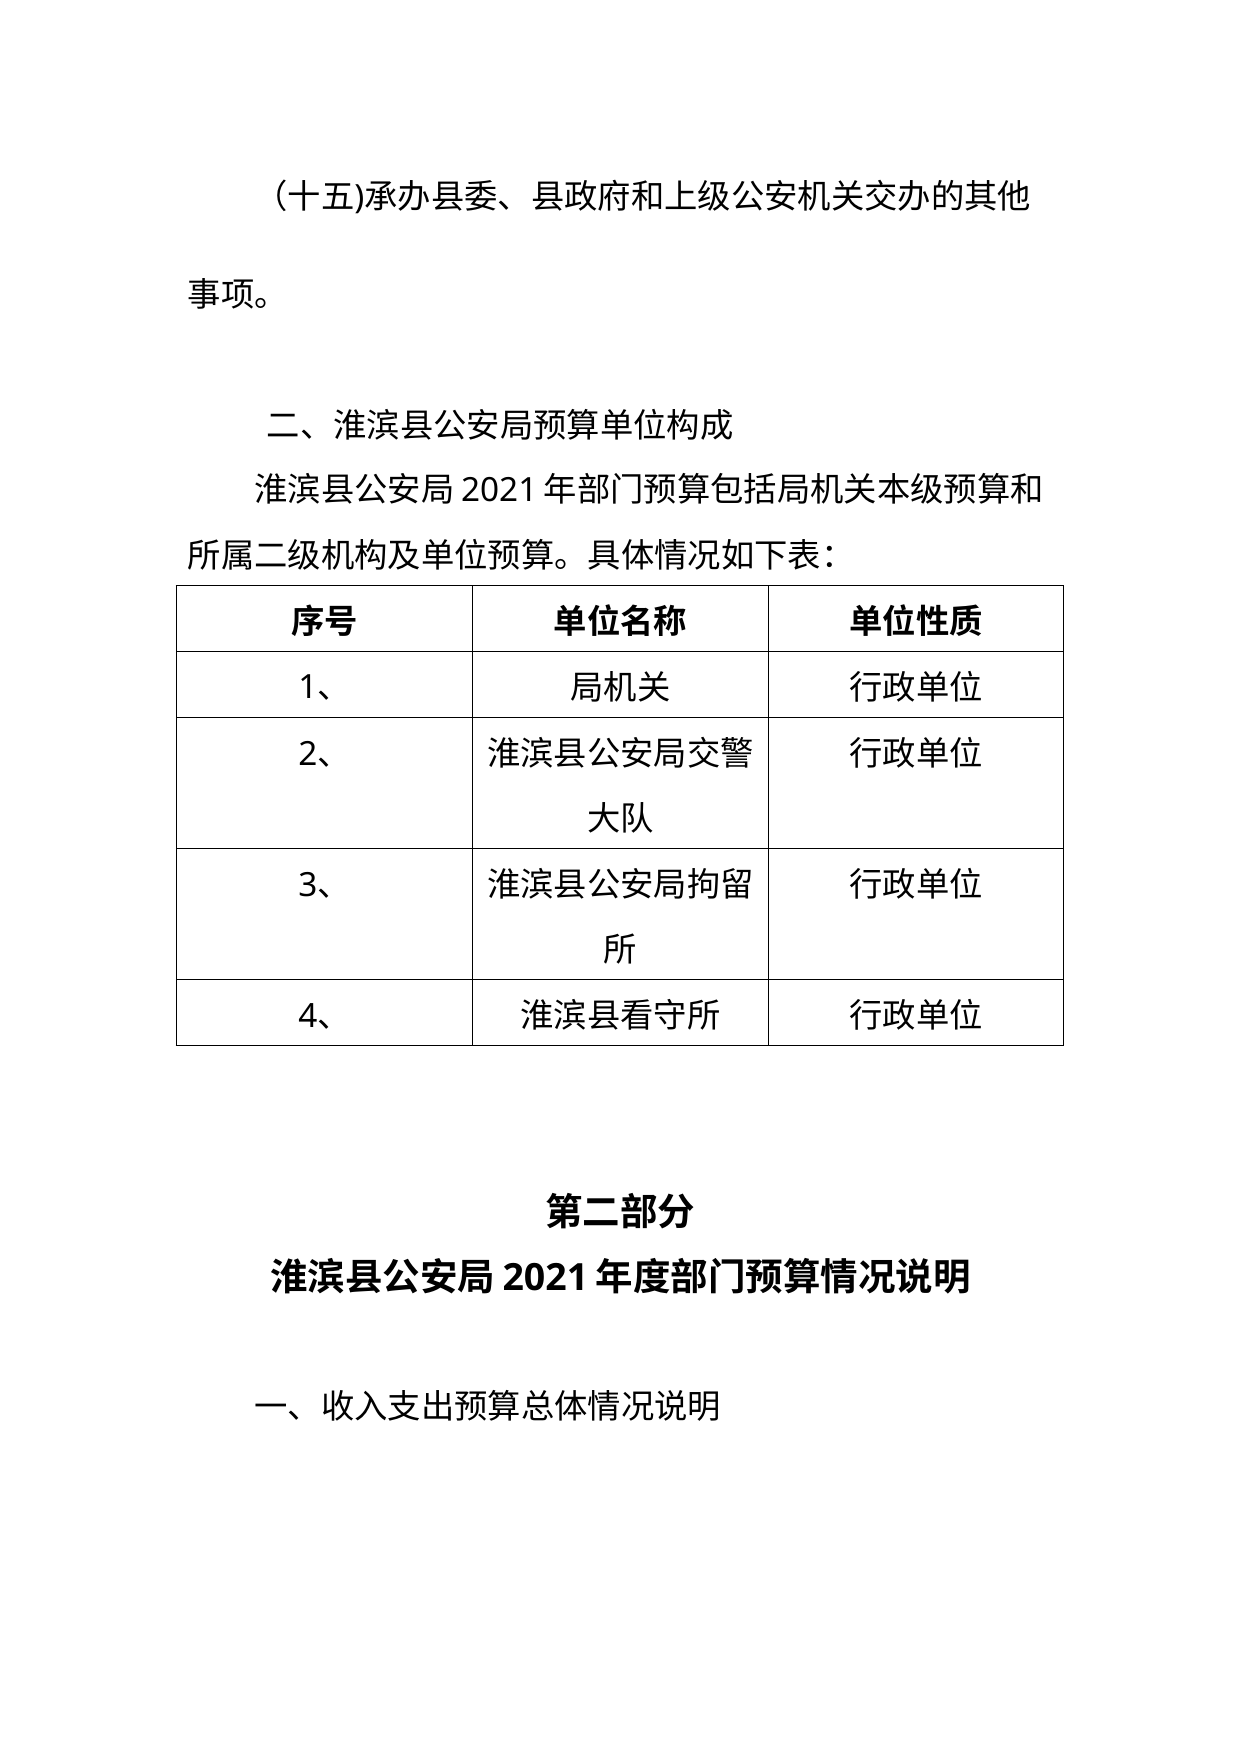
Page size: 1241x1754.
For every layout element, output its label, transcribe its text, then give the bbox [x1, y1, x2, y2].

table_cell 行政单位 [769, 652, 1063, 717]
table_cell 淮滨县公安局交警大队 [473, 718, 768, 848]
table_cell 2、 [177, 718, 472, 848]
table_cell 3、 [177, 849, 472, 979]
table_cell 4、 [177, 980, 472, 1045]
table_cell 行政单位 [769, 718, 1063, 848]
list 收入支出预算总体情况说明 [187, 1371, 1053, 1436]
table_cell 1、 [177, 652, 472, 717]
table_cell 行政单位 [769, 849, 1063, 979]
table_header 单位名称 [473, 586, 768, 651]
text 淮滨县公安局2021年度部门预算情况说明 [187, 1241, 1053, 1306]
text （十五)承办县委、县政府和上级公安机关交办的其他事项。 [187, 162, 1044, 324]
table_cell 淮滨县公安局拘留所 [473, 849, 768, 979]
table_cell 淮滨县看守所 [473, 980, 768, 1045]
table_cell 行政单位 [769, 980, 1063, 1045]
table_header 序号 [177, 586, 472, 651]
list 淮滨县公安局预算单位构成 [200, 390, 1053, 455]
list 淮滨县公安局2021年部门预算包括局机关本级预算和所属二级机构及单位预算。具体情况如下表： [187, 455, 1053, 585]
table_header 单位性质 [769, 586, 1063, 651]
table_cell 局机关 [473, 652, 768, 717]
text 第二部分 [187, 1176, 1053, 1241]
